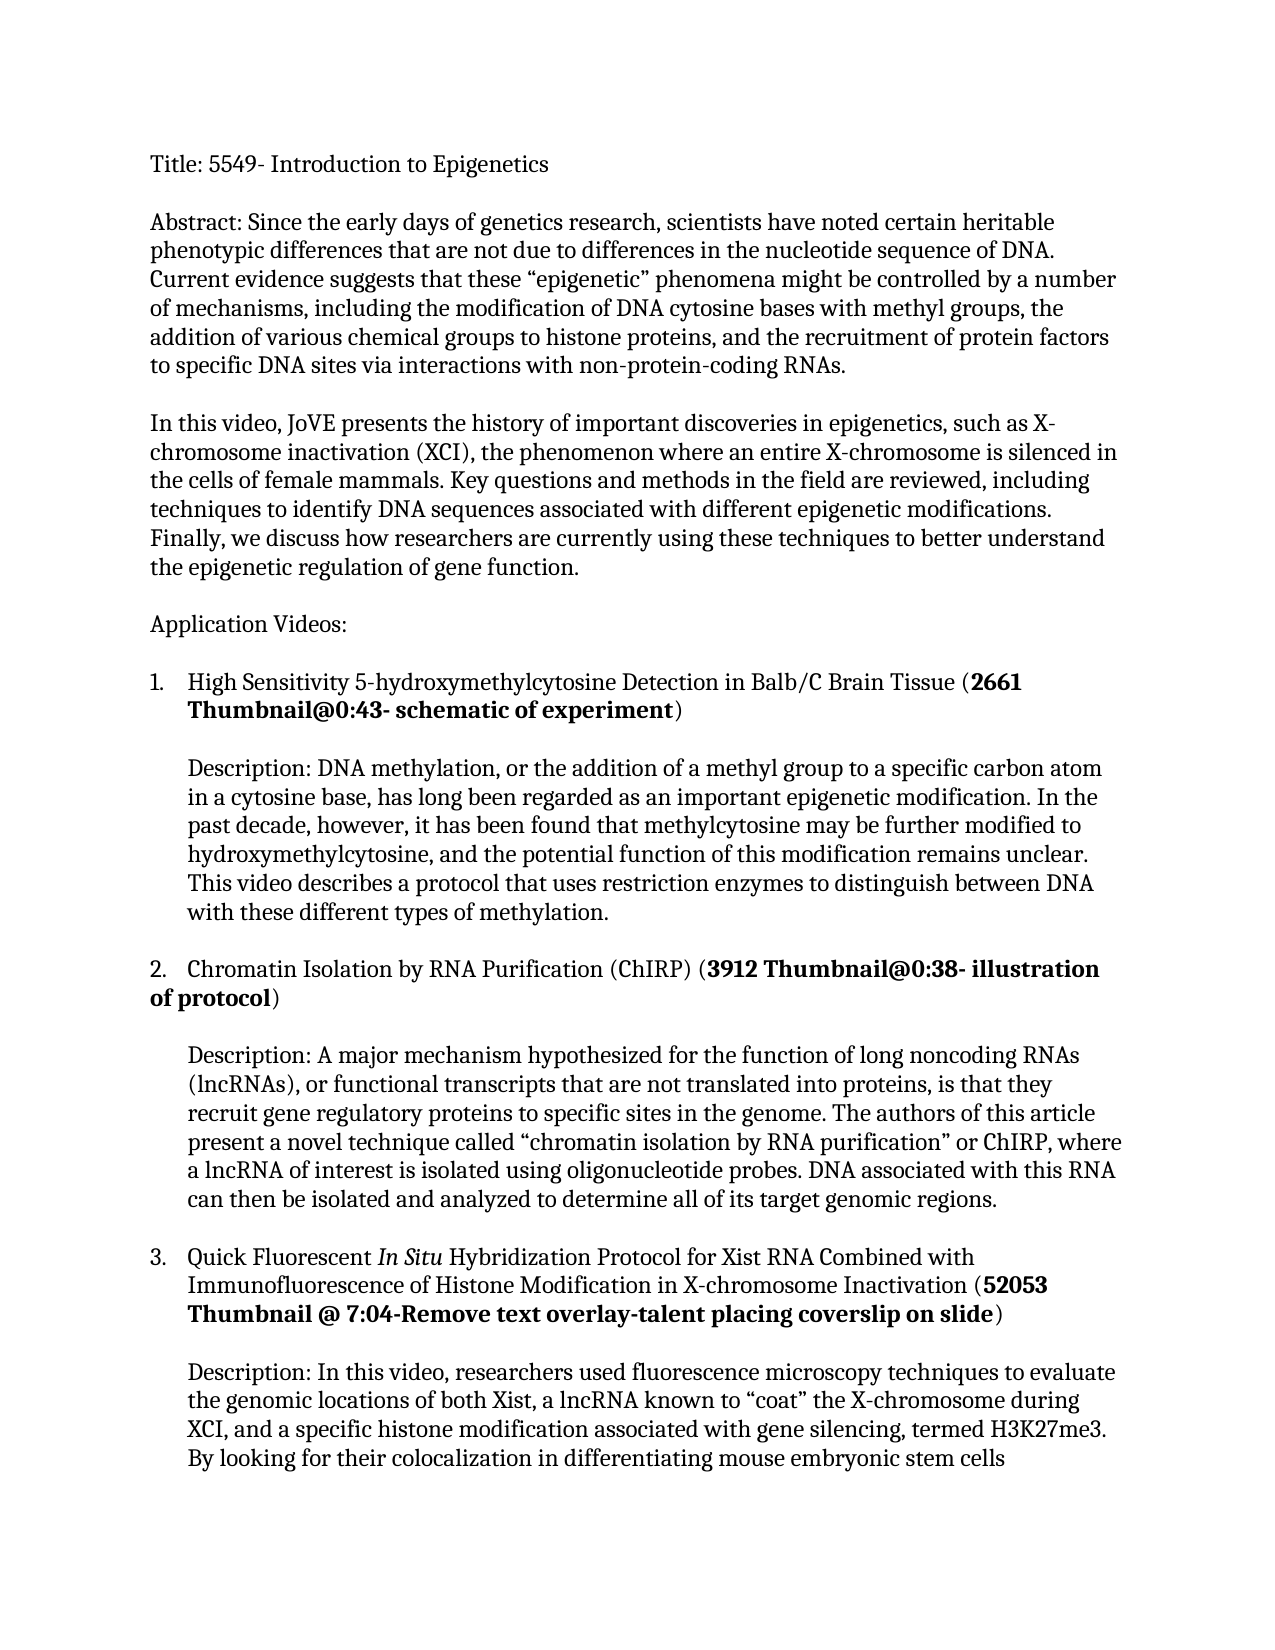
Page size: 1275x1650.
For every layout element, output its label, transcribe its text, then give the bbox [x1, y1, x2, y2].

text Application Videos: [150, 610, 1125, 639]
text Abstract: Since the early days of genetics research, scientists have noted certain heritable phenotypic differences that are not due to differences in the nucleotide sequence of DNA. Current evidence suggests that these “epigenetic” phenomena might be controlled by a number of mechanisms, including the modification of DNA cytosine bases with methyl groups, the addition of various chemical groups to histone proteins, and the recruitment of protein factors to specific DNA sites via interactions with non-protein-coding RNAs. [150, 207, 1125, 380]
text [187, 1357, 1125, 1472]
text 3. Quick Fluorescent In Situ Hybridization Protocol for Xist RNA Combined with Immunofluorescence of Histone Modification in X-chromosome Inactivation (52053 Thumbnail @ 7:04-Remove text overlay-talent placing coverslip on slide) [150, 1242, 1125, 1329]
text 1. High Sensitivity 5-hydroxymethylcytosine Detection in Balb/C Brain Tissue (2661 Thumbnail@0:43- schematic of experiment) [150, 667, 1125, 725]
text 2. Chromatin Isolation by RNA Purification (ChIRP) (3912 Thumbnail@0:38- illustration of protocol) [150, 955, 1125, 1012]
text In this video, JoVE presents the history of important discoveries in epigenetics, such as X-chromosome inactivation (XCI), the phenomenon where an entire X-chromosome is silenced in the cells of female mammals. Key questions and methods in the field are reviewed, including techniques to identify DNA sequences associated with different epigenetic modifications. Finally, we discuss how researchers are currently using these techniques to better understand the epigenetic regulation of gene function. [150, 409, 1125, 581]
text Title: 5549- Introduction to Epigenetics [150, 150, 1125, 179]
text Description: DNA methylation, or the addition of a methyl group to a specific carbon atom in a cytosine base, has long been regarded as an important epigenetic modification. In the past decade, however, it has been found that methylcytosine may be further modified to hydroxymethylcytosine, and the potential function of this modification remains unclear. This video describes a protocol that uses restriction enzymes to distinguish between DNA with these different types of methylation. [187, 754, 1125, 926]
text Description: A major mechanism hypothesized for the function of long noncoding RNAs (lncRNAs), or functional transcripts that are not translated into proteins, is that they recruit gene regulatory proteins to specific sites in the genome. The authors of this article present a novel technique called “chromatin isolation by RNA purification” or ChIRP, where a lncRNA of interest is isolated using oligonucleotide probes. DNA associated with this RNA can then be isolated and analyzed to determine all of its target genomic regions. [187, 1041, 1125, 1214]
